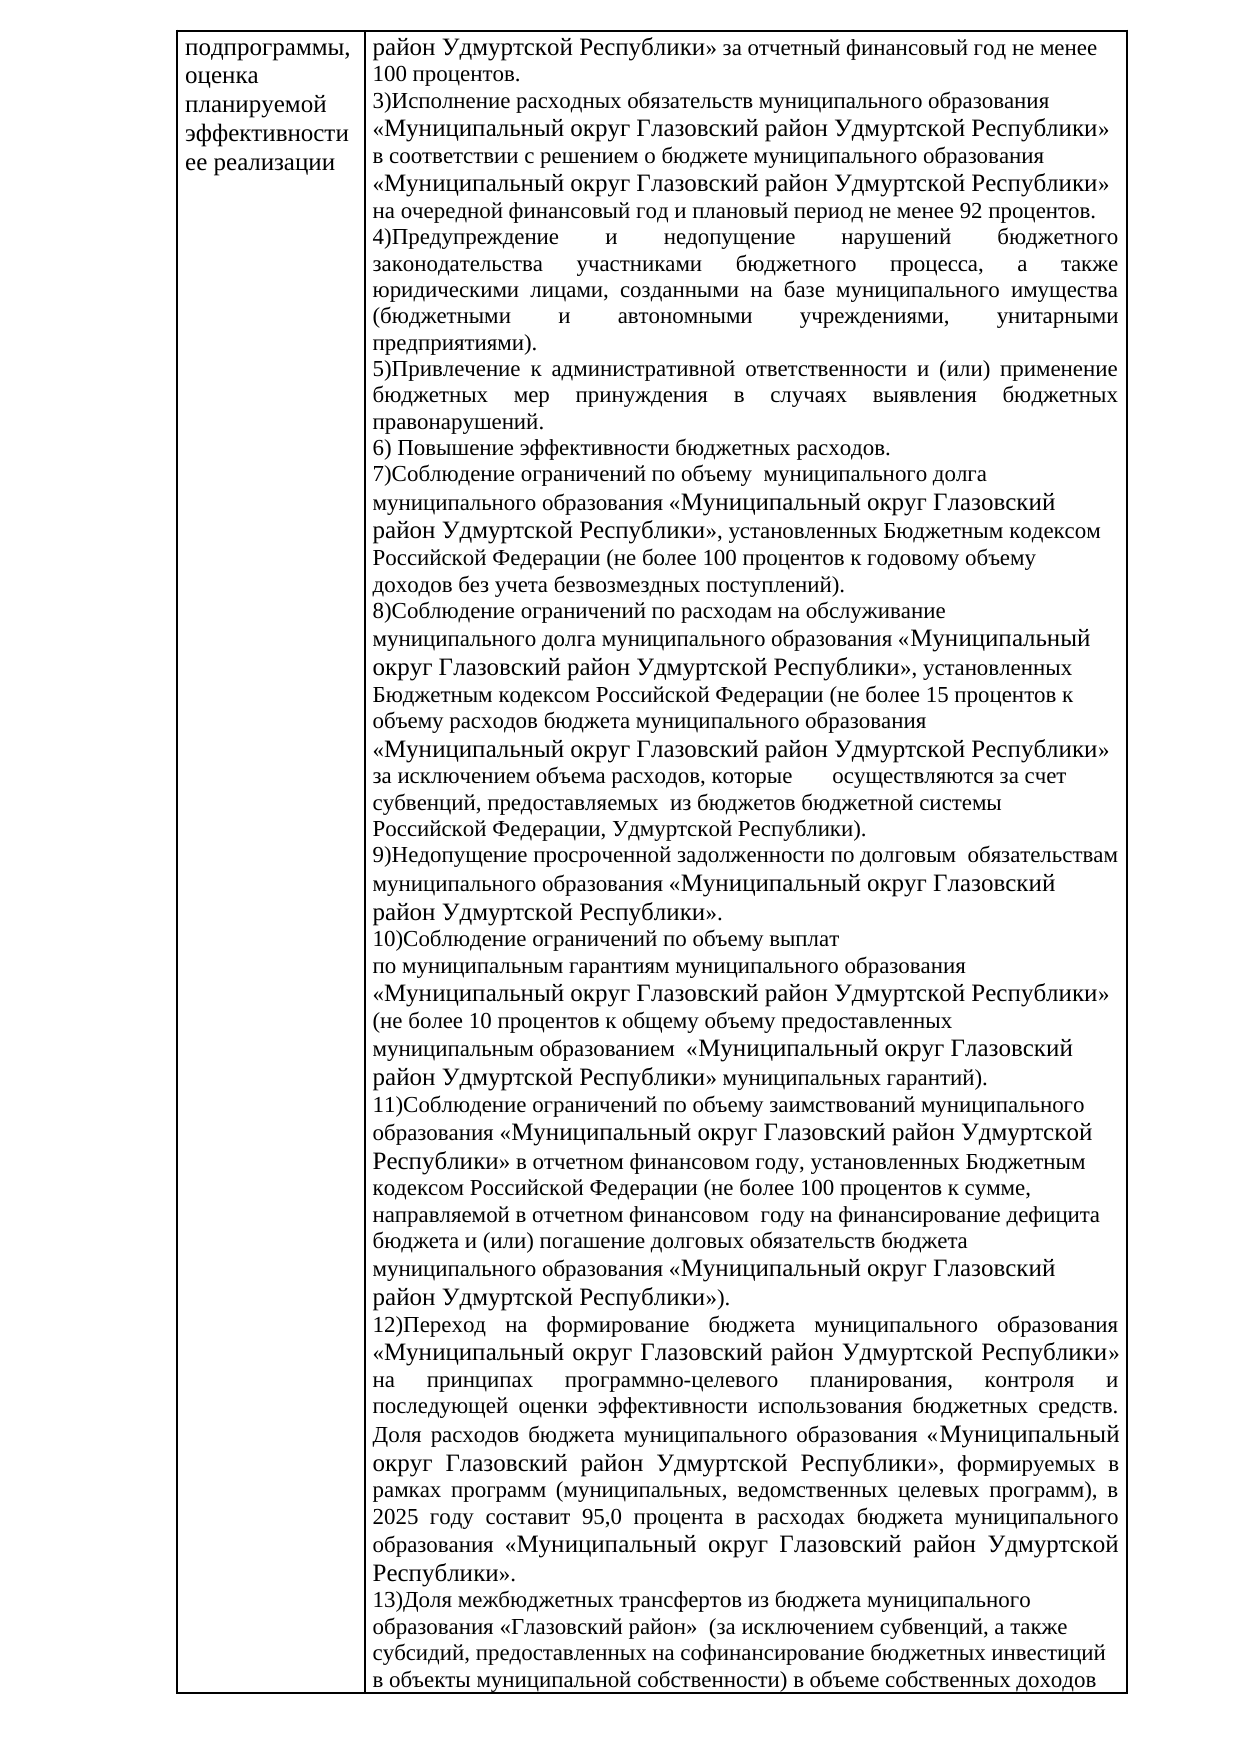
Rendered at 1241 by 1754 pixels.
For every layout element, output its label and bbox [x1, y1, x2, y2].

table_cell [366, 32, 1126, 1692]
table_cell [178, 32, 364, 1692]
